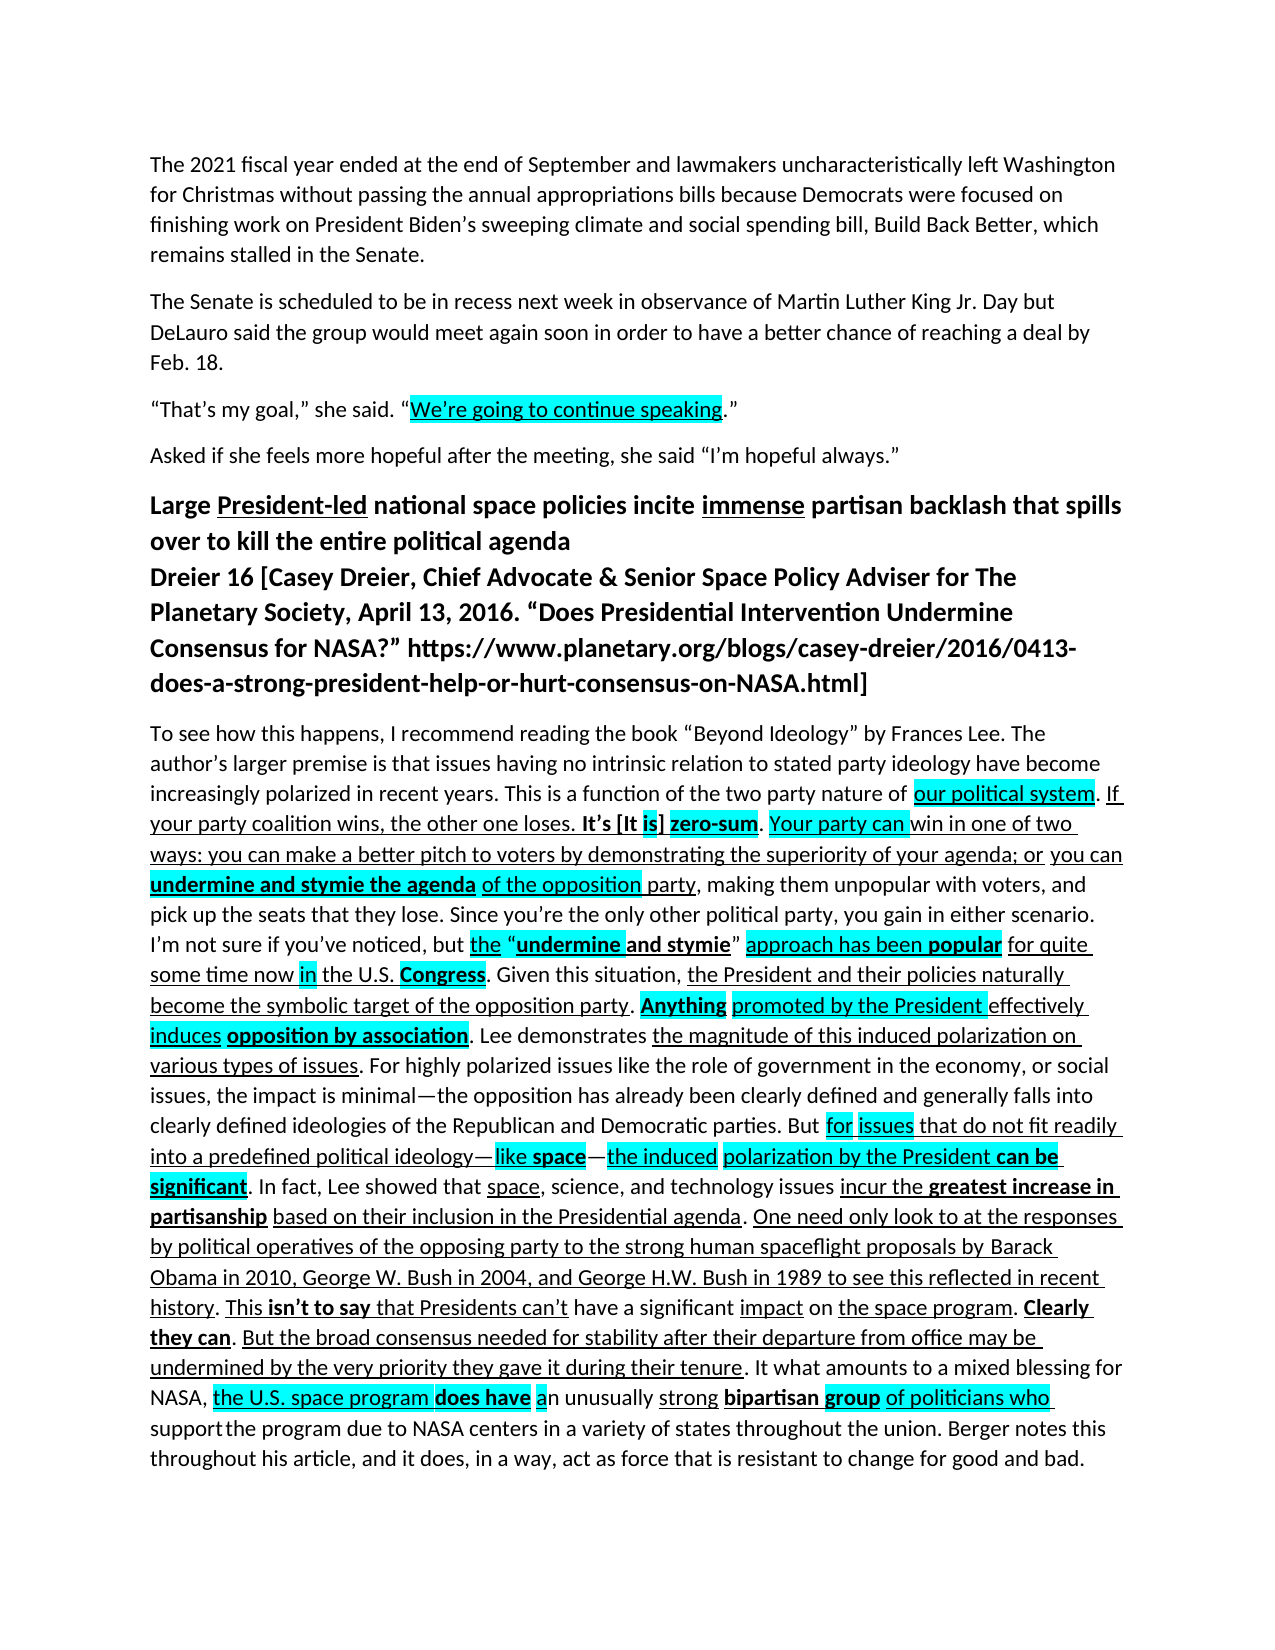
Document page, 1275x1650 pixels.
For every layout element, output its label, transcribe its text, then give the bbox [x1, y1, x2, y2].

text “That’s my goal,” she said. “We’re going to continue speaking.” [150, 395, 410, 423]
text “That’s my goal,” she said. “We’re going to continue speaking.” [722, 395, 1125, 423]
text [150, 719, 1125, 1472]
text The 2021 fiscal year ended at the end of September and lawmakers uncharacteristically left Washington for Christmas without passing the annual appropriations bills because Democrats were focused on finishing work on President Biden’s sweeping climate and social spending bill, Build Back Better, which remains stalled in the Senate. [150, 150, 1125, 269]
text Dreier 16 [Casey Dreier, Chief Advocate & Senior Space Policy Adviser for The Planetary Society, April 13, 2016. “Does Presidential Intervention Undermine Consensus for NASA?” https://www.planetary.org/blogs/casey-dreier/2016/0413-does-a-strong-president-help-or-hurt-consensus-on-NASA.html] [150, 560, 1125, 700]
subtitle Large President-led national space policies incite immense partisan backlash that spills over to kill the entire political agenda [150, 488, 1125, 557]
text Asked if she feels more hopeful after the meeting, she said “I’m hopeful always.” [150, 442, 1125, 470]
text The Senate is scheduled to be in recess next week in observance of Martin Luther King Jr. Day but DeLauro said the group would meet again soon in order to have a better chance of reaching a deal by Feb. 18. [150, 287, 1125, 376]
